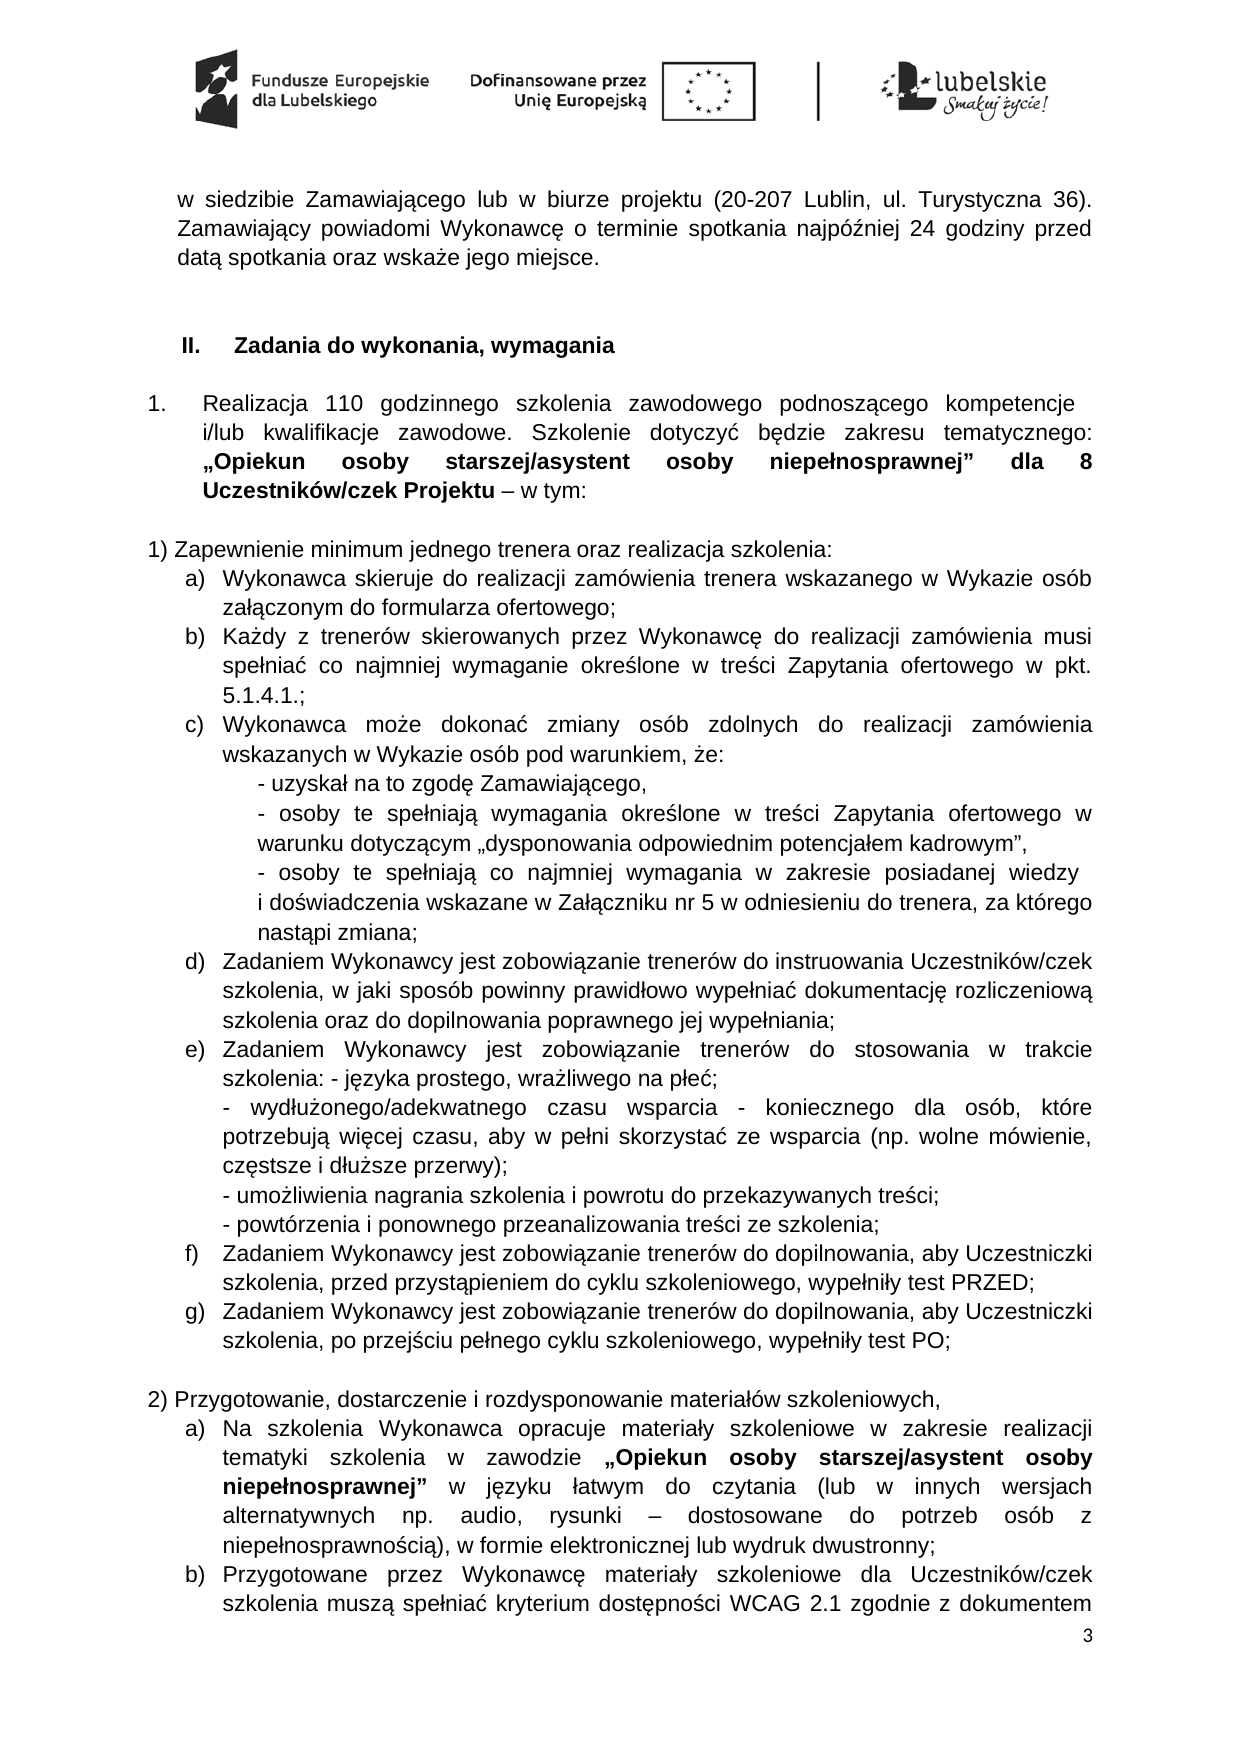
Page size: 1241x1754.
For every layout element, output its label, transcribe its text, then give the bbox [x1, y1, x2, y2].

text 1) Zapewnienie minimum jednego trenera oraz realizacja szkolenia: [147, 536, 1093, 562]
list - umożliwienia nagrania szkolenia i powrotu do przekazywanych treści; [222, 1182, 1093, 1208]
text 2) Przygotowanie, dostarczenie i rozdysponowanie materiałów szkoleniowych, [147, 1386, 1093, 1412]
list Wykonawca skieruje do realizacji zamówienia trenera wskazanego w Wykazie osób załączonym do formularza ofertowego; [185, 565, 1093, 621]
list Każdy z trenerów skierowanych przez Wykonawcę do realizacji zamówienia musi spełniać co najmniej wymaganie określone w treści Zapytania ofertowego w pkt. 5.1.4.1.; [185, 623, 1093, 708]
text 1. Realizacja 110 godzinnego szkolenia zawodowego podnoszącego kompetencje i/lub kwalifikacje zawodowe. Szkolenie dotyczyć będzie zakresu tematycznego: „Opiekun osoby starszej/asystent osoby niepełnosprawnej” dla 8 Uczestników/czek Projektu – w tym: [147, 390, 1093, 504]
list Zadaniem Wykonawcy jest zobowiązanie trenerów do stosowania w trakcie szkolenia: - języka prostego, wrażliwego na płeć; [185, 1036, 1093, 1091]
list - wydłużonego/adekwatnego czasu wsparcia - koniecznego dla osób, które potrzebują więcej czasu, aby w pełni skorzystać ze wsparcia (np. wolne mówienie, częstsze i dłuższe przerwy); [222, 1094, 1093, 1179]
list Na szkolenia Wykonawca opracuje materiały szkoleniowe w zakresie realizacji tematyki szkolenia w zawodzie „Opiekun osoby starszej/asystent osoby niepełnosprawnej” w języku łatwym do czytania (lub w innych wersjach alternatywnych np. audio, rysunki – dostosowane do potrzeb osób z niepełnosprawnością), w formie elektronicznej lub wydruk dwustronny; [185, 1415, 1093, 1558]
text II. Zadania do wykonania, wymagania [147, 332, 1093, 358]
list Wykonawca może dokonać zmiany osób zdolnych do realizacji zamówienia wskazanych w Wykazie osób pod warunkiem, że: [185, 711, 1093, 767]
picture [173, 29, 1068, 148]
text - osoby te spełniają wymagania określone w treści Zapytania ofertowego w warunku dotyczącym „dysponowania odpowiednim potencjałem kadrowym”, [257, 800, 1093, 856]
list Zadaniem Wykonawcy jest zobowiązanie trenerów do dopilnowania, aby Uczestniczki szkolenia, po przejściu pełnego cyklu szkoleniowego, wypełniły test PO; [185, 1298, 1093, 1354]
list Zadaniem Wykonawcy jest zobowiązanie trenerów do dopilnowania, aby Uczestniczki szkolenia, przed przystąpieniem do cyklu szkoleniowego, wypełniły test PRZED; [185, 1240, 1093, 1296]
list Zadaniem Wykonawcy jest zobowiązanie trenerów do instruowania Uczestników/czek szkolenia, w jaki sposób powinny prawidłowo wypełniać dokumentację rozliczeniową szkolenia oraz do dopilnowania poprawnego jej wypełniania; [185, 948, 1093, 1033]
list - powtórzenia i ponownego przeanalizowania treści ze szkolenia; [222, 1211, 1093, 1237]
text - osoby te spełniają co najmniej wymagania w zakresie posiadanej wiedzy i doświadczenia wskazane w Załączniku nr 5 w odniesieniu do trenera, za którego nastąpi zmiana; [257, 859, 1093, 945]
text - uzyskał na to zgodę Zamawiającego, [257, 770, 1093, 797]
